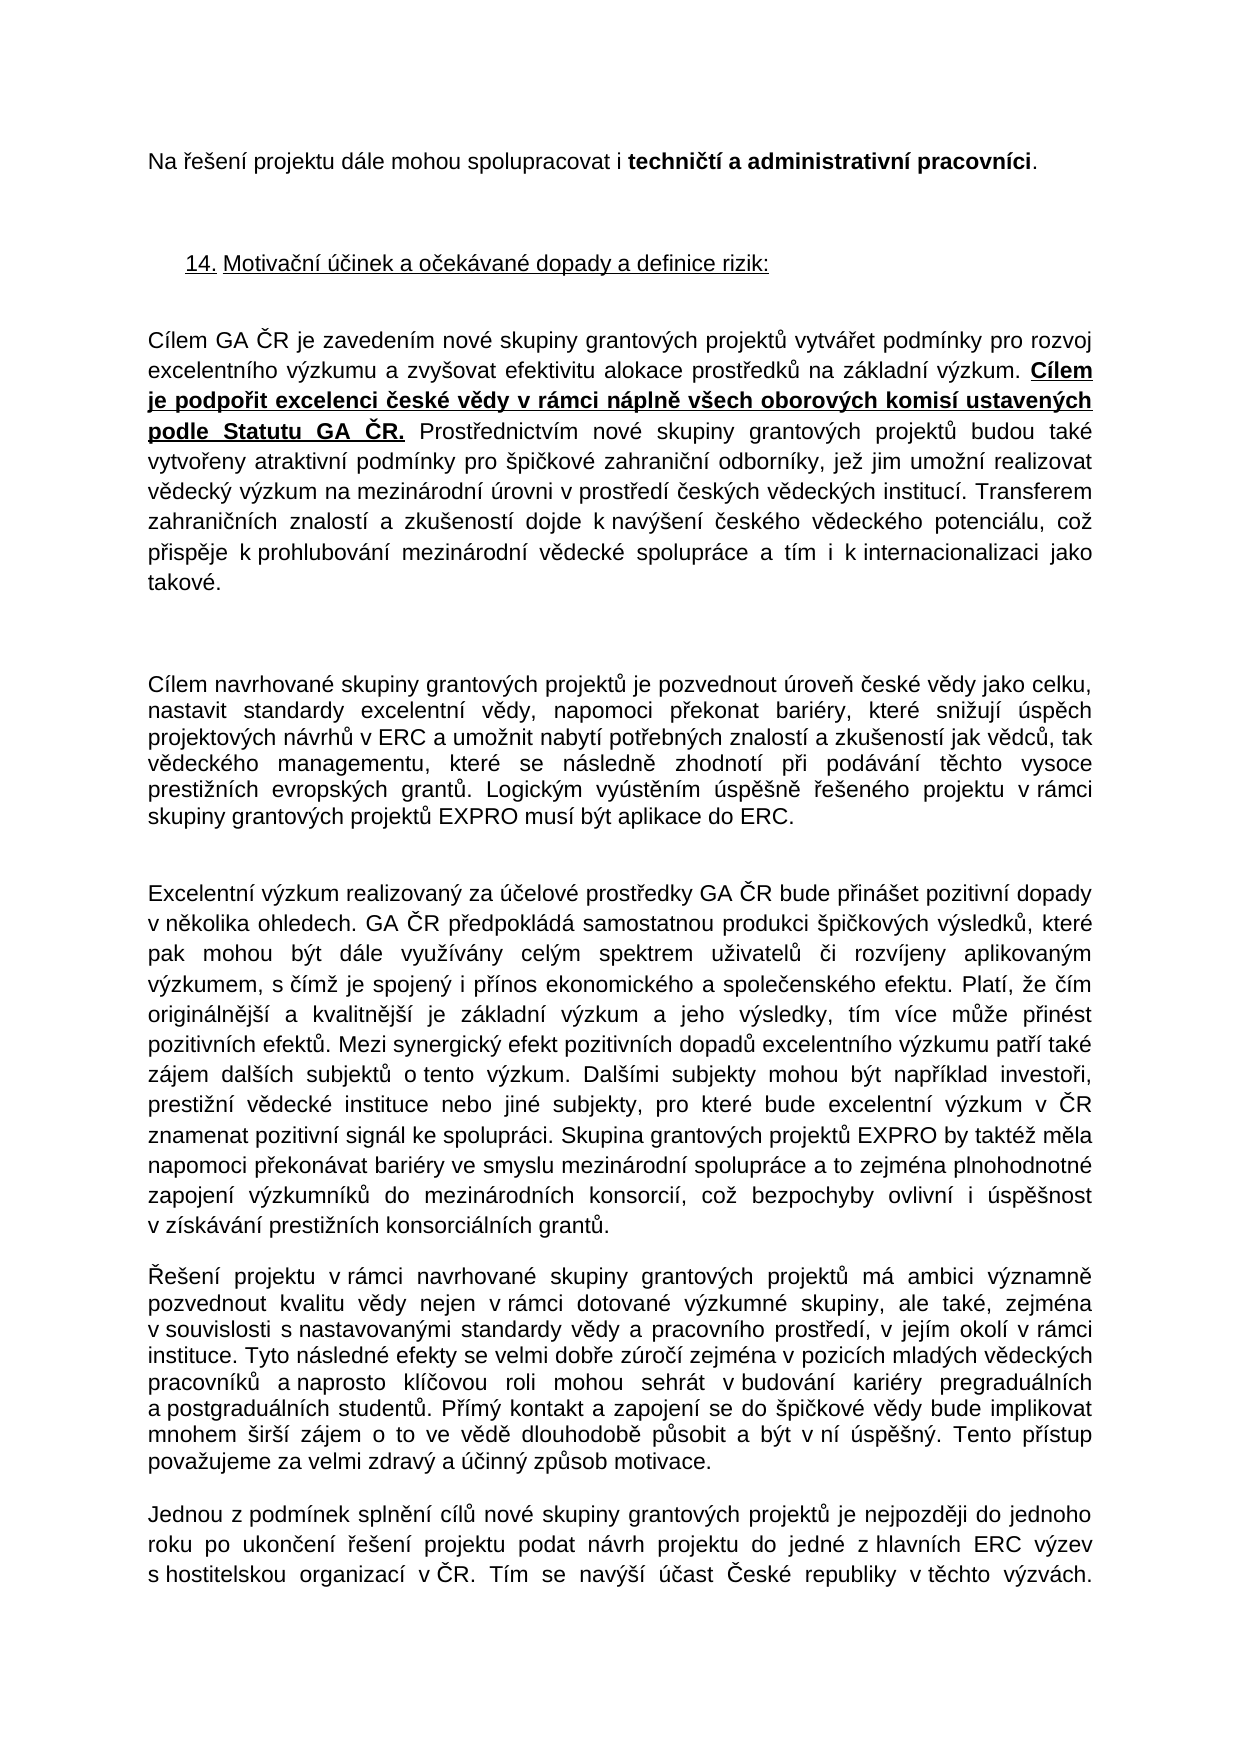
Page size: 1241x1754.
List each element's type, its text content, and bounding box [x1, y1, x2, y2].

text Excelentní výzkum realizovaný za účelové prostředky GA ČR bude přinášet pozitivní dopady v několika ohledech. GA ČR předpokládá samostatnou produkci špičkových výsledků, které pak mohou být dále využívány celým spektrem uživatelů či rozvíjeny aplikovaným výzkumem, s čímž je spojený i přínos ekonomického a společenského efektu. Platí, že čím originálnější a kvalitnější je základní výzkum a jeho výsledky, tím více může přinést pozitivních efektů. Mezi synergický efekt pozitivních dopadů excelentního výzkumu patří také zájem dalších subjektů o tento výzkum. Dalšími subjekty mohou být například investoři, prestižní vědecké instituce nebo jiné subjekty, pro které bude excelentní výzkum v ČR znamenat pozitivní signál ke spolupráci. Skupina grantových projektů EXPRO by taktéž měla napomoci překonávat bariéry ve smyslu mezinárodní spolupráce a to zejména plnohodnotné zapojení výzkumníků do mezinárodních konsorcií, což bezpochyby ovlivní i úspěšnost v získávání prestižních konsorciálních grantů. [148, 880, 1093, 1239]
text Cílem navrhované skupiny grantových projektů je pozvednout úroveň české vědy jako celku, nastavit standardy excelentní vědy, napomoci překonat bariéry, které snižují úspěch projektových návrhů v ERC a umožnit nabytí potřebných znalostí a zkušeností jak vědců, tak vědeckého managementu, které se následně zhodnotí při podávání těchto vysoce prestižních evropských grantů. Logickým vyústěním úspěšně řešeného projektu v rámci skupiny grantových projektů EXPRO musí být aplikace do ERC. [148, 671, 1093, 829]
text Na řešení projektu dále mohou spolupracovat i techničtí a administrativní pracovníci. [148, 148, 1093, 174]
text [148, 1501, 1093, 1587]
text Cílem GA ČR je zavedením nové skupiny grantových projektů vytvářet podmínky pro rozvoj excelentního výzkumu a zvyšovat efektivitu alokace prostředků na základní výzkum. Cílem je podpořit excelenci české vědy v rámci náplně všech oborových komisí ustavených podle Statutu GA ČR. Prostřednictvím nové skupiny grantových projektů budou také vytvořeny atraktivní podmínky pro špičkové zahraniční odborníky, jež jim umožní realizovat vědecký výzkum na mezinárodní úrovni v prostředí českých vědeckých institucí. Transferem zahraničních znalostí a zkušeností dojde k navýšení českého vědeckého potenciálu, což přispěje k prohlubování mezinárodní vědecké spolupráce a tím i k internacionalizaci jako takové. [148, 327, 1093, 410]
list Motivační účinek a očekávané dopady a definice rizik: [185, 250, 1093, 276]
text Cílem GA ČR je zavedením nové skupiny grantových projektů vytvářet podmínky pro rozvoj excelentního výzkumu a zvyšovat efektivitu alokace prostředků na základní výzkum. Cílem je podpořit excelenci české vědy v rámci náplně všech oborových komisí ustavených podle Statutu GA ČR. Prostřednictvím nové skupiny grantových projektů budou také vytvořeny atraktivní podmínky pro špičkové zahraniční odborníky, jež jim umožní realizovat vědecký výzkum na mezinárodní úrovni v prostředí českých vědeckých institucí. Transferem zahraničních znalostí a zkušeností dojde k navýšení českého vědeckého potenciálu, což přispěje k prohlubování mezinárodní vědecké spolupráce a tím i k internacionalizaci jako takové. [148, 411, 1093, 595]
text Řešení projektu v rámci navrhované skupiny grantových projektů má ambici významně pozvednout kvalitu vědy nejen v rámci dotované výzkumné skupiny, ale také, zejména v souvislosti s nastavovanými standardy vědy a pracovního prostředí, v jejím okolí v rámci instituce. Tyto následné efekty se velmi dobře zúročí zejména v pozicích mladých vědeckých pracovníků a naprosto klíčovou roli mohou sehrát v budování kariéry pregraduálních a postgraduálních studentů. Přímý kontakt a zapojení se do špičkové vědy bude implikovat mnohem širší zájem o to ve vědě dlouhodobě působit a být v ní úspěšný. Tento přístup považujeme za velmi zdravý a účinný způsob motivace. [148, 1263, 1093, 1474]
